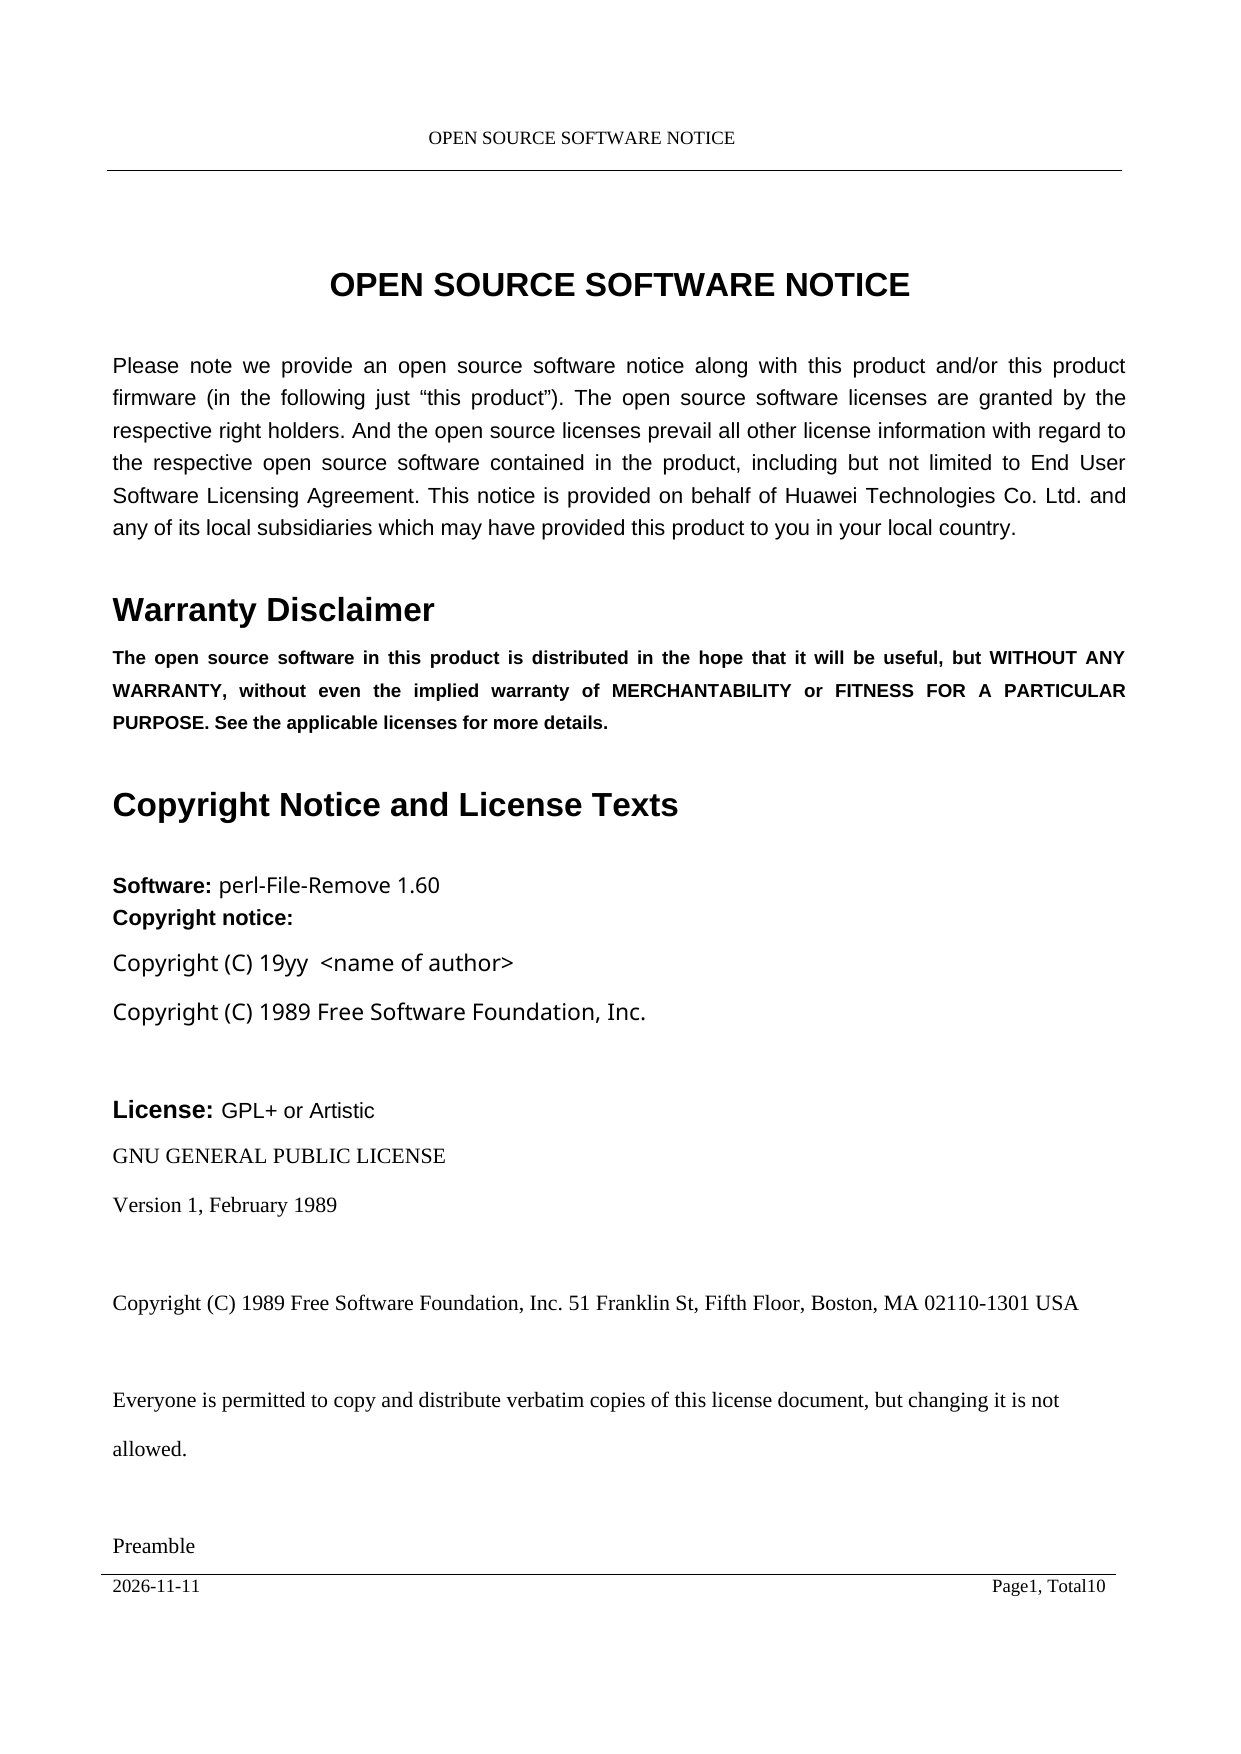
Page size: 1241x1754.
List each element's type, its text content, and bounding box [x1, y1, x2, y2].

text Please note we provide an open source software notice along with this product and/or this product firmware (in the following just “this product”). The open source software licenses are granted by the respective right holders. And the open source licenses prevail all other license information with regard to the respective open source software contained in the product, including but not limited to End User Software Licensing Agreement. This notice is provided on behalf of Huawei Technologies Co. Ltd. and any of its local subsidiaries which may have provided this product to you in your local country. [112, 349, 1128, 544]
text The open source software in this product is distributed in the hope that it will be useful, but WITHOUT ANY WARRANTY, without even the implied warranty of MERCHANTABILITY or FITNESS FOR A PARTICULAR PURPOSE. See the applicable licenses for more details. [112, 641, 1128, 739]
text OPEN SOURCE SOFTWARE NOTICE [112, 251, 1128, 316]
text Warranty Disclaimer [112, 576, 1128, 641]
text Copyright (C) 19yy <name of author> Copyright (C) 1989 Free Software Foundation, Inc. [112, 947, 1128, 1077]
text License: GPL+ or Artistic [112, 1093, 1128, 1125]
text Copyright notice: [112, 901, 1128, 934]
text Software: perl-File-Remove 1.60 [112, 869, 1128, 901]
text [112, 1140, 1128, 1562]
text Copyright Notice and License Texts [112, 771, 1128, 836]
